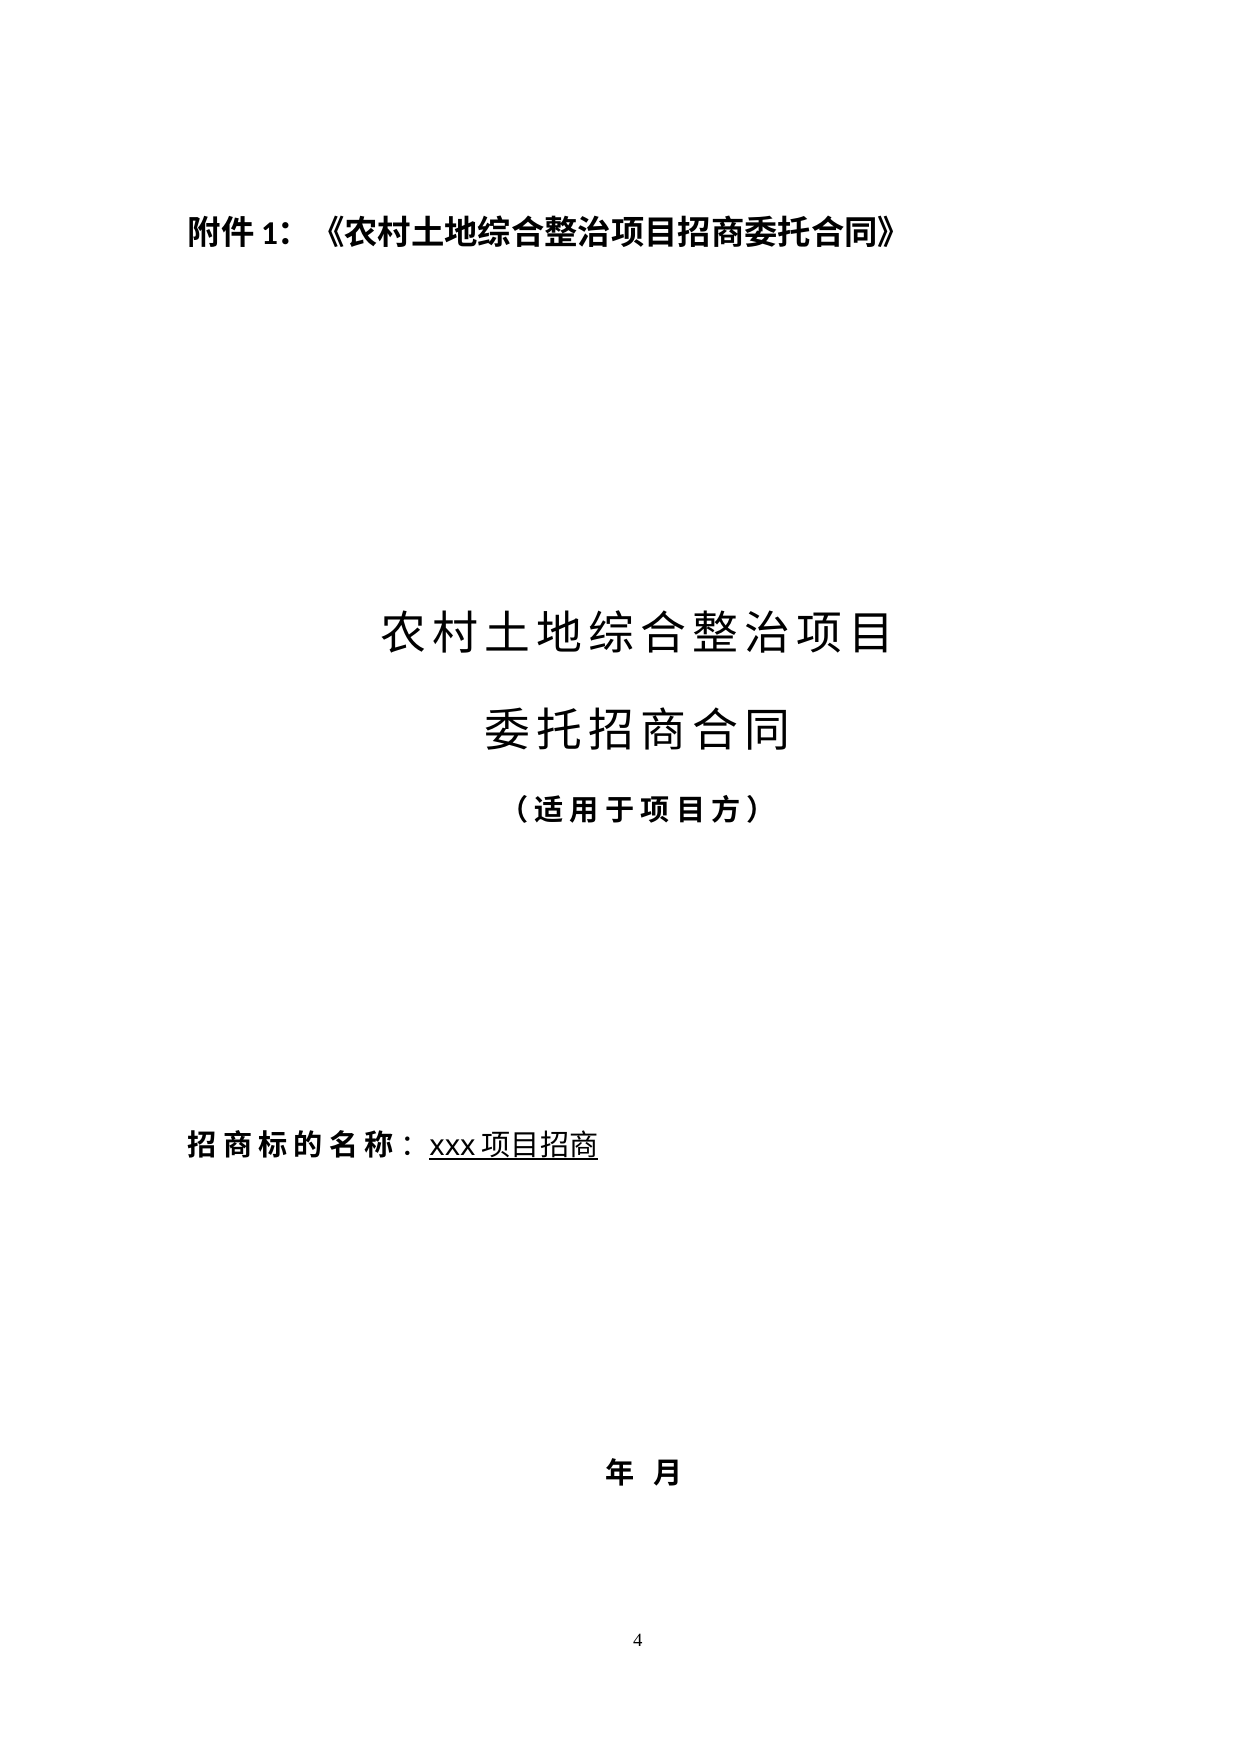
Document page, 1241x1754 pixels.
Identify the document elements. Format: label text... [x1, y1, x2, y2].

subtitle 附件1：《农村土地综合整治项目招商委托合同》 [187, 197, 1087, 262]
text 委托招商合同 [187, 678, 1087, 776]
text 农村土地综合整治项目 [187, 581, 1087, 678]
text （适用于项目方） [187, 776, 1087, 841]
text 招商标的名称：xxx项目招商 [187, 1110, 1087, 1175]
text 年 月 [187, 1438, 1087, 1503]
